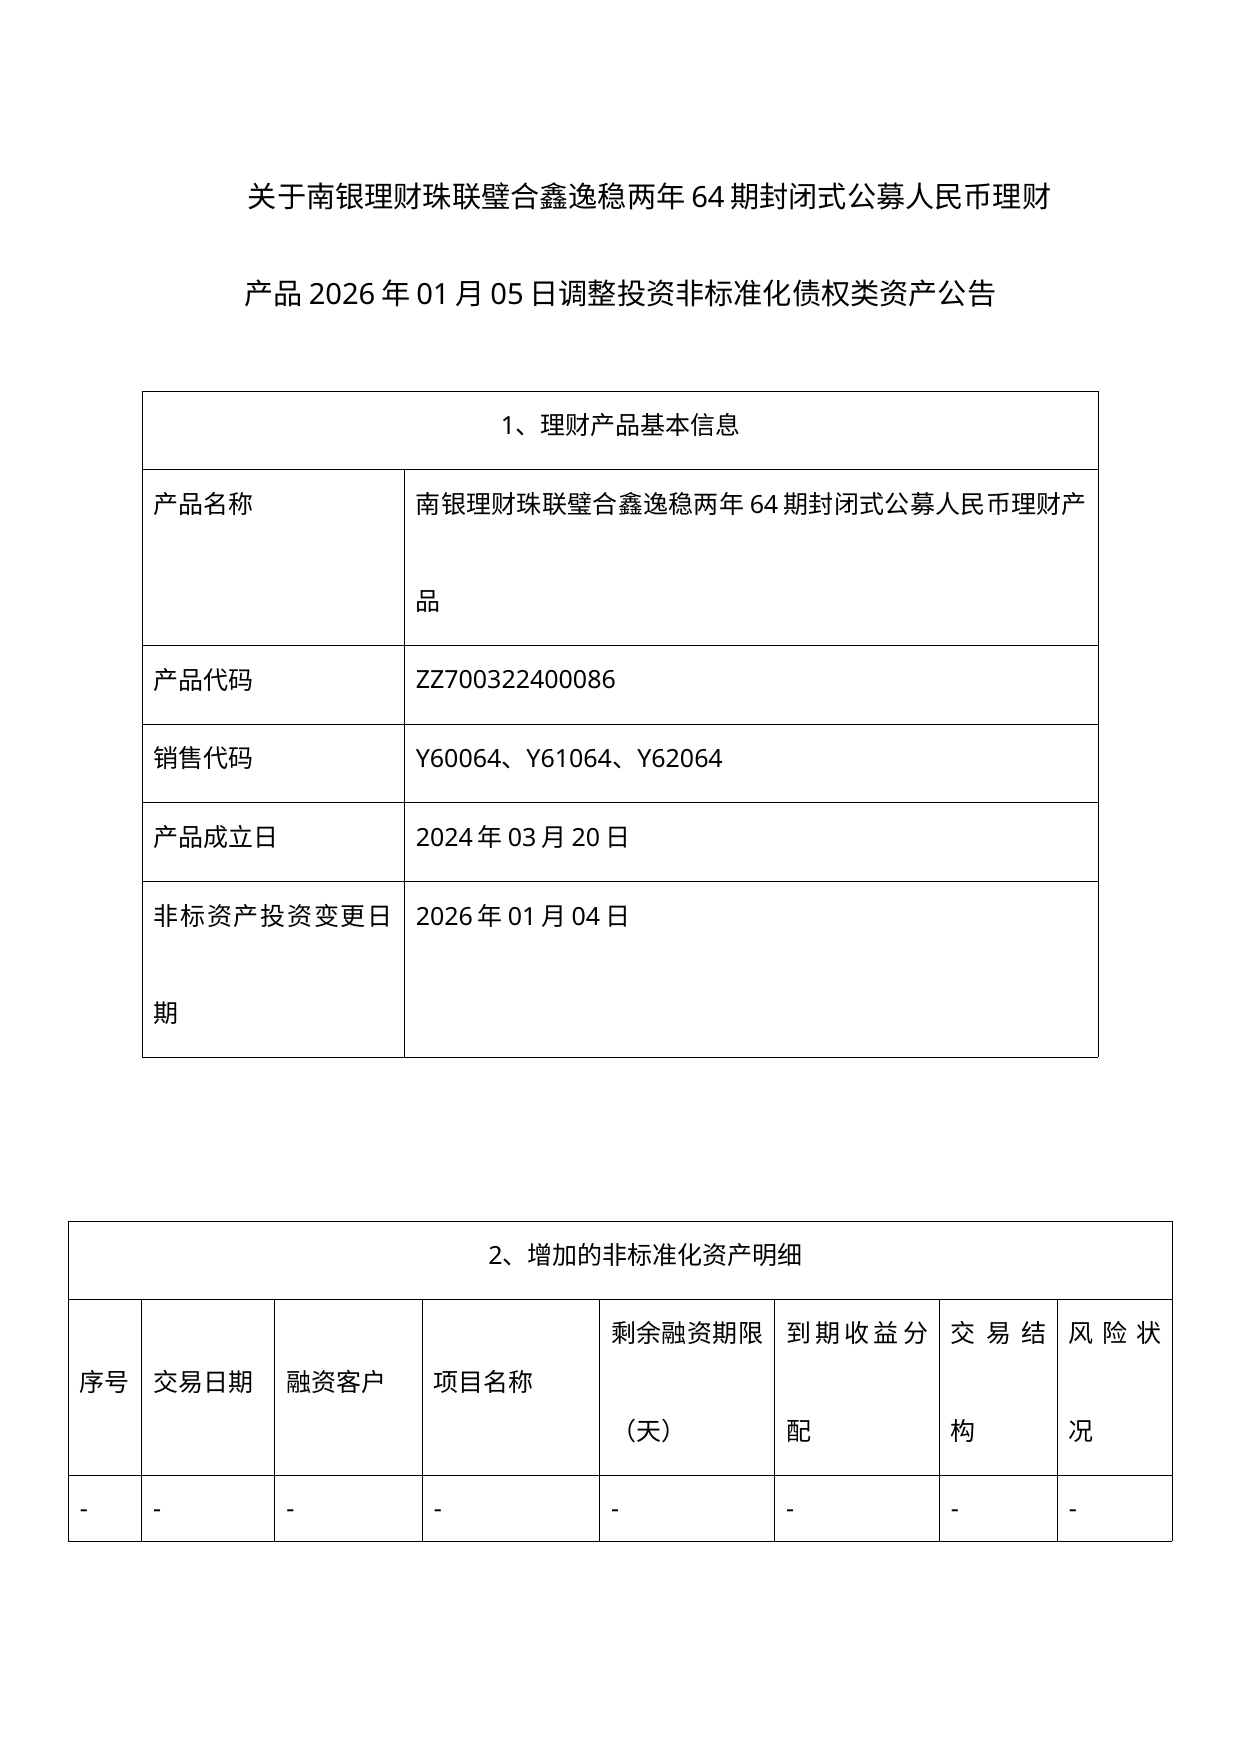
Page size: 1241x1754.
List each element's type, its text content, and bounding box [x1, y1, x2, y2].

table_cell - [69, 1476, 141, 1541]
table_cell 产品成立日 [143, 803, 404, 881]
table_cell 交易日期 [142, 1300, 274, 1474]
table_cell - [1058, 1476, 1172, 1541]
table_cell 项目名称 [423, 1300, 599, 1474]
table_cell 序号 [69, 1300, 141, 1474]
table_cell ZZ700322400086 [405, 646, 1098, 723]
table_cell 销售代码 [143, 725, 404, 802]
table_cell 2024年03月20日 [405, 803, 1098, 881]
table_cell 2026年01月04日 [405, 882, 1098, 1057]
table_cell 产品名称 [143, 470, 404, 645]
table_cell 风险状况 [1058, 1300, 1172, 1474]
text 关于南银理财珠联璧合鑫逸稳两年64期封闭式公募人民币理财产品2026年01月05日调整投资非标准化债权类资产公告 [187, 162, 1053, 324]
table_cell - [275, 1476, 422, 1541]
table_cell 剩余融资期限（天） [600, 1300, 774, 1474]
table_cell Y60064、Y61064、Y62064 [405, 725, 1098, 802]
table_cell - [940, 1476, 1057, 1541]
table_cell - [142, 1476, 274, 1541]
table_header 1、理财产品基本信息 [143, 392, 1098, 469]
table_cell - [423, 1476, 599, 1541]
table_cell 融资客户 [275, 1300, 422, 1474]
table_header 2、增加的非标准化资产明细 [69, 1222, 1172, 1298]
table_cell - [600, 1476, 774, 1541]
table_cell 南银理财珠联璧合鑫逸稳两年64期封闭式公募人民币理财产品 [405, 470, 1098, 645]
table_cell 产品代码 [143, 646, 404, 723]
table_cell 到期收益分配 [775, 1300, 939, 1474]
table_cell 交易结构 [940, 1300, 1057, 1474]
table_cell 非标资产投资变更日期 [143, 882, 404, 1057]
table_cell - [775, 1476, 939, 1541]
